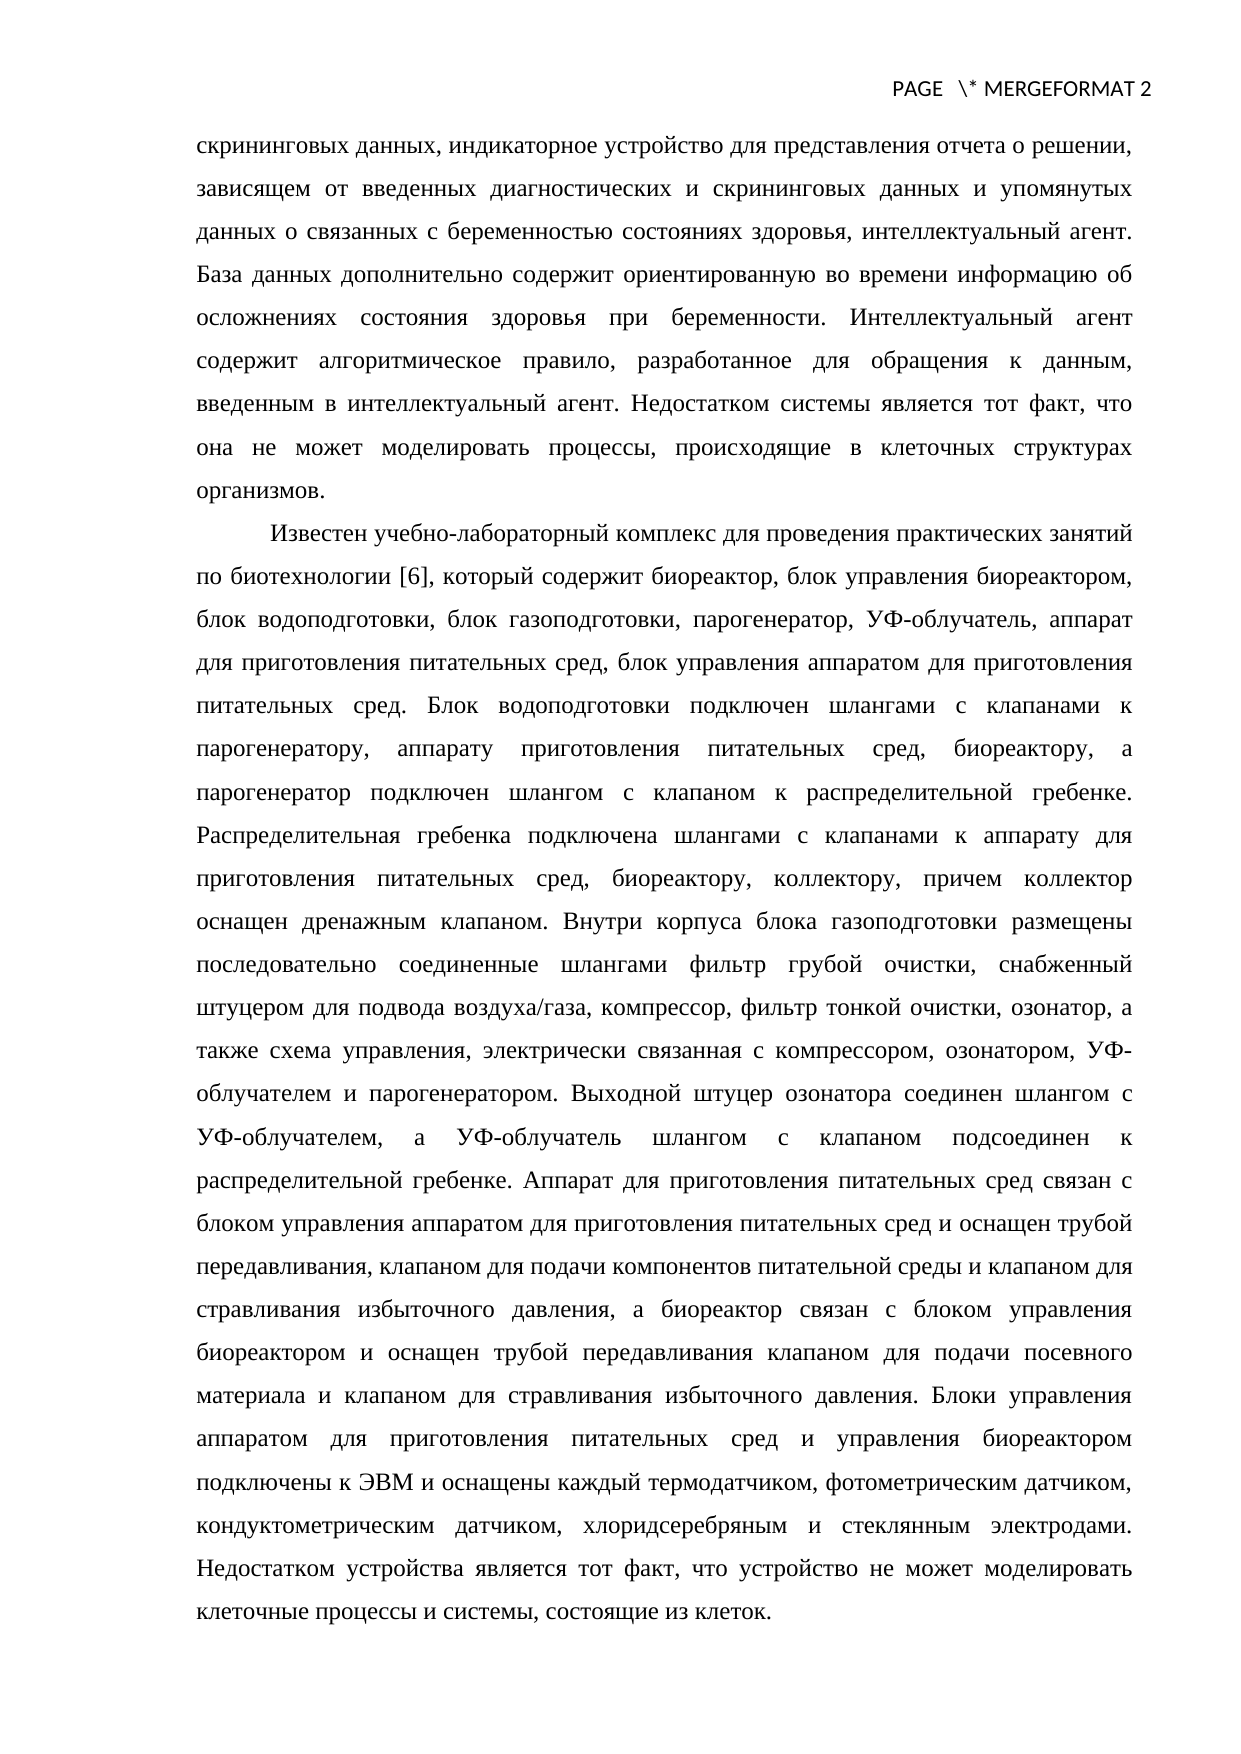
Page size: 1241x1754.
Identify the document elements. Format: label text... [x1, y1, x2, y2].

text Известен учебно-лабораторный комплекс для проведения практических занятий по биотехнологии [6], который содержит биореактор, блок управления биореактором, блок водоподготовки, блок газоподготовки, парогенератор, УФ-облучатель, аппарат для приготовления питательных сред, блок управления аппаратом для приготовления питательных сред. Блок водоподготовки подключен шлангами с клапанами к парогенератору, аппарату приготовления питательных сред, биореактору, а парогенератор подключен шлангом с клапаном к распределительной гребенке. Распределительная гребенка подключена шлангами с клапанами к аппарату для приготовления питательных сред, биореактору, коллектору, причем коллектор оснащен дренажным клапаном. Внутри корпуса блока газоподготовки размещены последовательно соединенные шлангами фильтр грубой очистки, снабженный штуцером для подвода воздуха/газа, компрессор, фильтр тонкой очистки, озонатор, а также схема управления, электрически связанная с компрессором, озонатором, УФ-облучателем и парогенератором. Выходной штуцер озонатора соединен шлангом с УФ-облучателем, а УФ-облучатель шлангом с клапаном подсоединен к распределительной гребенке. Аппарат для приготовления питательных сред связан с блоком управления аппаратом для приготовления питательных сред и оснащен трубой передавливания, клапаном для подачи компонентов питательной среды и клапаном для стравливания избыточного давления, а биореактор связан с блоком управления биореактором и оснащен трубой передавливания клапаном для подачи посевного материала и клапаном для стравливания избыточного давления. Блоки управления аппаратом для приготовления питательных сред и управления биореактором подключены к ЭВМ и оснащены каждый термодатчиком, фотометрическим датчиком, кондуктометрическим датчиком, хлоридсеребряным и стеклянным электродами. Недостатком устройства является тот факт, что устройство не может моделировать клеточные процессы и системы, состоящие из клеток. [196, 518, 1133, 1625]
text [196, 130, 1133, 503]
